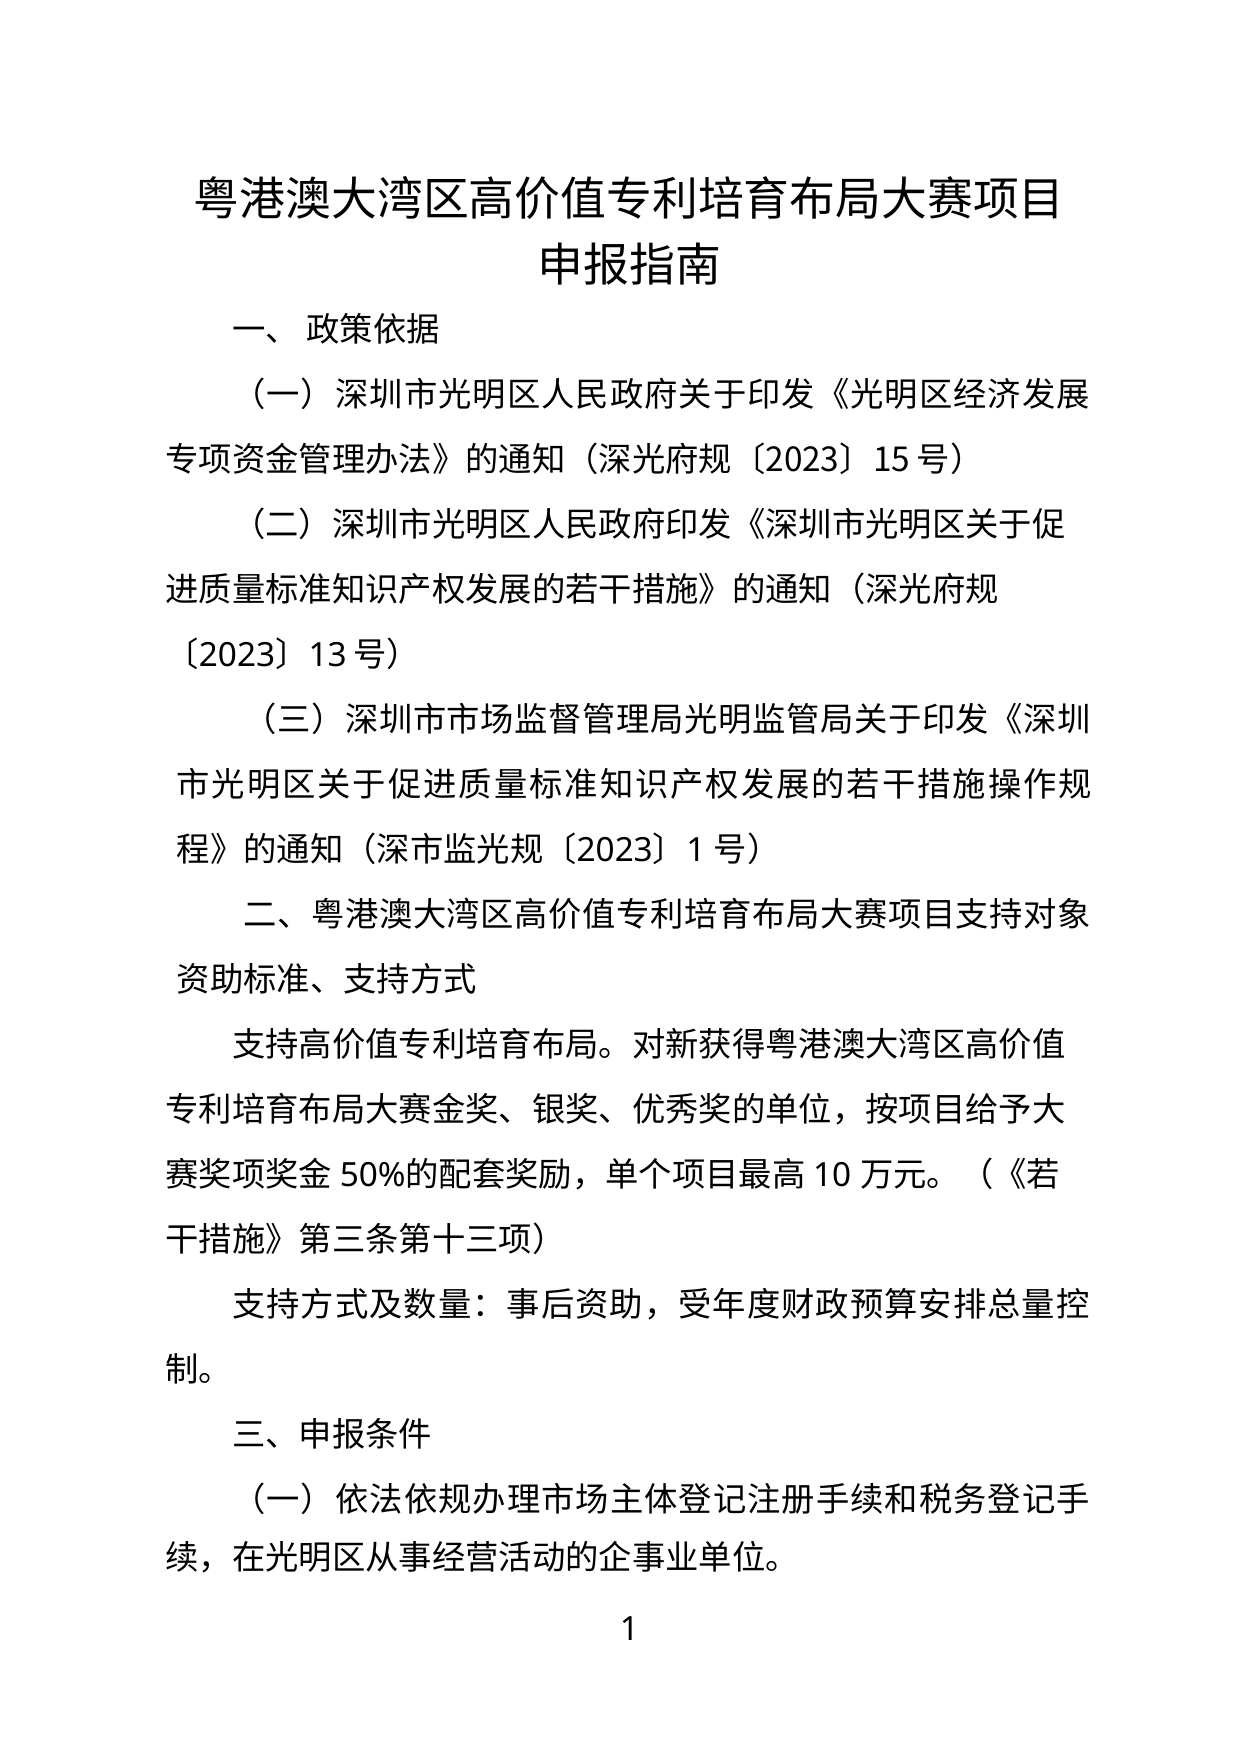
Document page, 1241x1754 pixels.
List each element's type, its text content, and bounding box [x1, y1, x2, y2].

list （一）深圳市光明区人民政府关于印发《光明区经济发展专项资金管理办法》的通知（深光府规〔2023〕15号） [165, 360, 1093, 490]
text 支持高价值专利培育布局。对新获得粤港澳大湾区高价值专利培育布局大赛金奖、银奖、优秀奖的单位，按项目给予大赛奖项奖金 50%的配套奖励，单个项目最高 10 万元。（《若干措施》第三条第十三项） [165, 1010, 1093, 1270]
text 支持方式及数量：事后资助，受年度财政预算安排总量控制。 [165, 1270, 1093, 1400]
text （三）深圳市市场监督管理局光明监管局关于印发《深圳市光明区关于促进质量标准知识产权发展的若干措施操作规程》的通知（深市监光规〔2023〕1 号） [176, 685, 1093, 880]
text 粤港澳大湾区高价值专利培育布局大赛项目 [165, 162, 1093, 228]
text 二、粤港澳大湾区高价值专利培育布局大赛项目支持对象、资助标准、支持方式 [176, 880, 1093, 1010]
list 一、 政策依据 [165, 295, 1093, 360]
text （二）深圳市光明区人民政府印发《深圳市光明区关于促进质量标准知识产权发展的若干措施》的通知（深光府规〔2023〕13号） [165, 490, 1093, 685]
text 三、申报条件 [165, 1400, 1093, 1465]
text （一）依法依规办理市场主体登记注册手续和税务登记手续，在光明区从事经营活动的企事业单位。 [165, 1465, 1093, 1581]
text 申报指南 [165, 228, 1093, 295]
